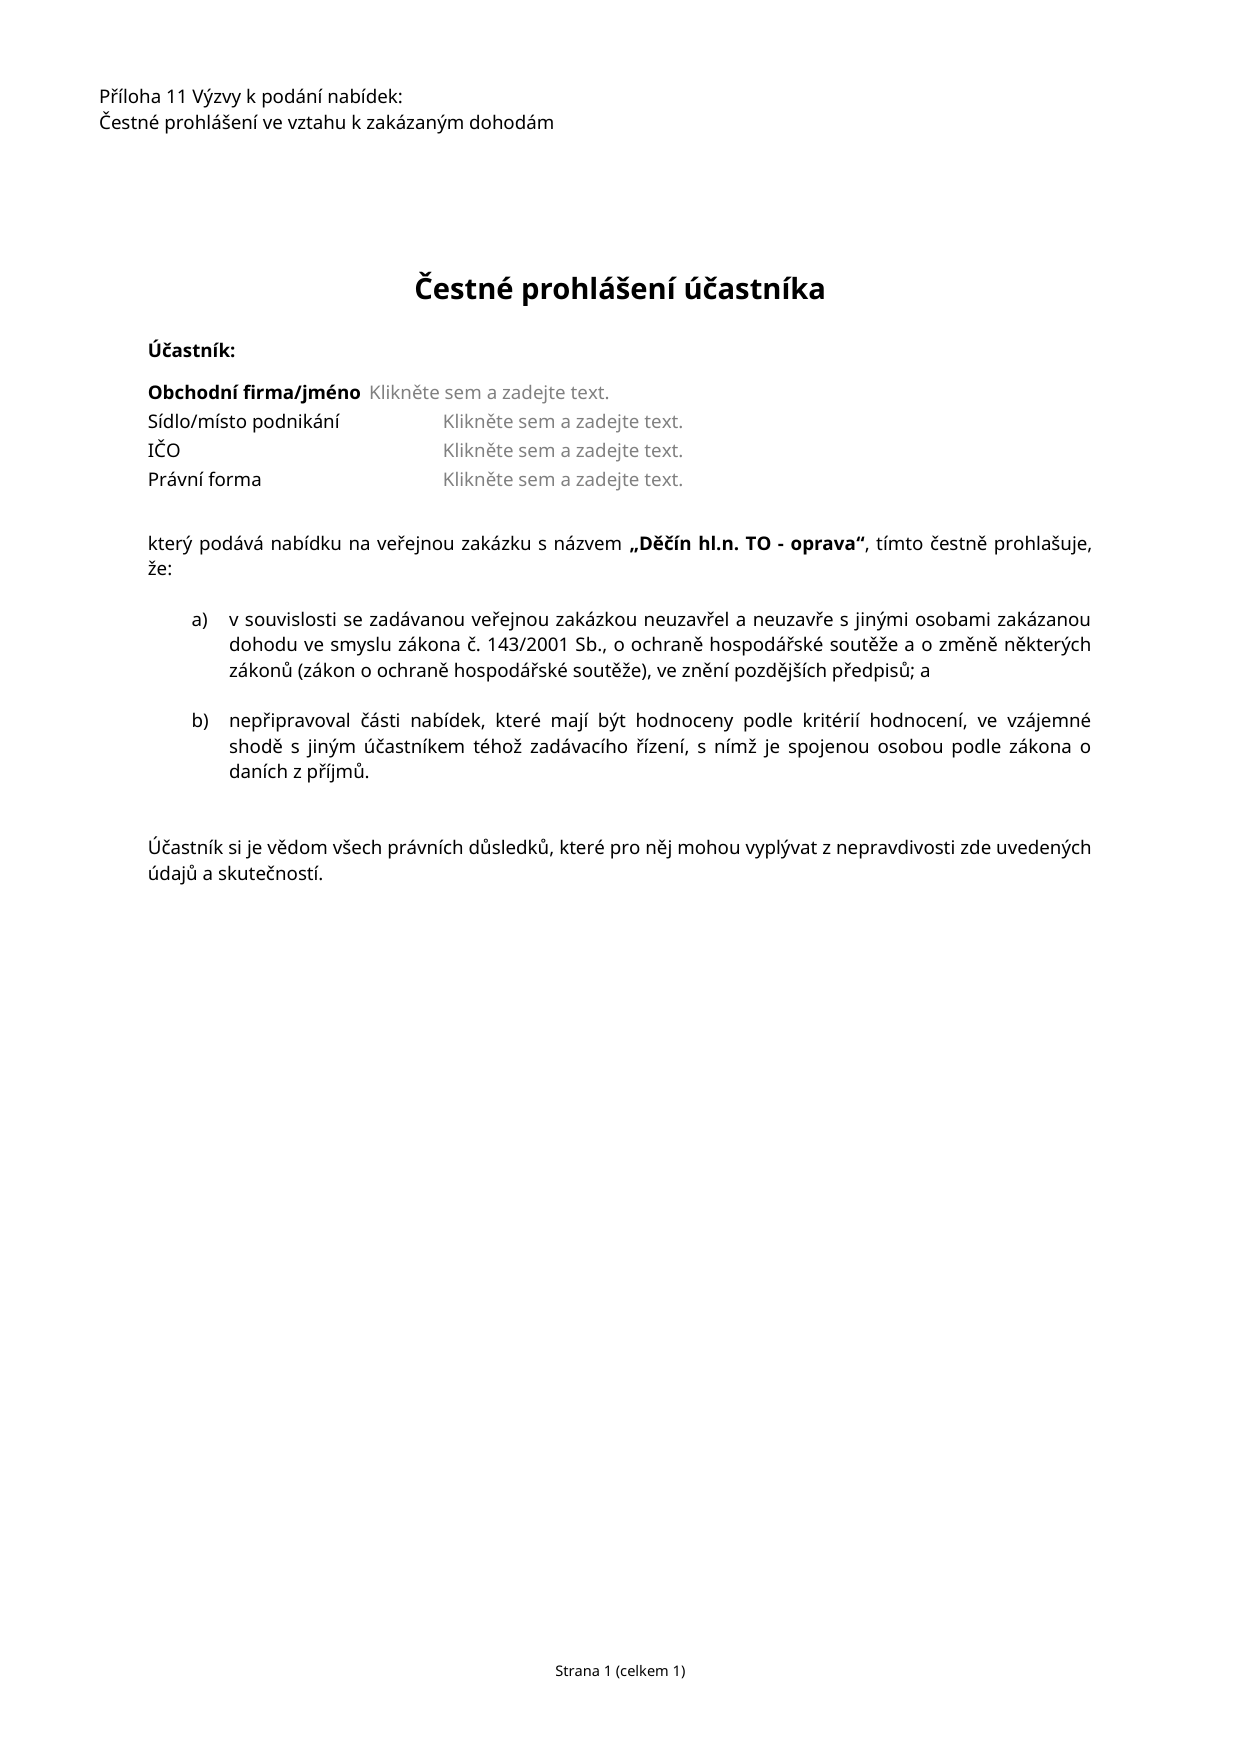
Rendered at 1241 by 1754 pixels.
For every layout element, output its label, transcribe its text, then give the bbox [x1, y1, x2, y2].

text Účastník: [148, 333, 1093, 364]
list v souvislosti se zadávanou veřejnou zakázkou neuzavřel a neuzavře s jinými osobami zakázanou dohodu ve smyslu zákona č. 143/2001 Sb., o ochraně hospodářské soutěže a o změně některých zákonů (zákon o ochraně hospodářské soutěže), ve znění pozdějších předpisů; a [191, 606, 1093, 683]
title Čestné prohlášení účastníka [148, 268, 1093, 308]
text IČO [148, 434, 1093, 463]
text Účastník si je vědom všech právních důsledků, které pro něj mohou vyplývat z nepravdivosti zde uvedených údajů a skutečností. [148, 835, 1093, 886]
list nepřipravoval části nabídek, které mají být hodnoceny podle kritérií hodnocení, ve vzájemné shodě s jiným účastníkem téhož zadávacího řízení, s nímž je spojenou osobou podle zákona o daních z příjmů. [191, 708, 1093, 784]
text Sídlo/místo podnikání [148, 405, 1093, 434]
text Právní forma [148, 463, 1093, 492]
text který podává nabídku na veřejnou zakázku s názvem „Děčín hl.n. TO - oprava“, tímto čestně prohlašuje, že: [148, 530, 1093, 581]
text Obchodní firma/jméno [148, 376, 1093, 405]
